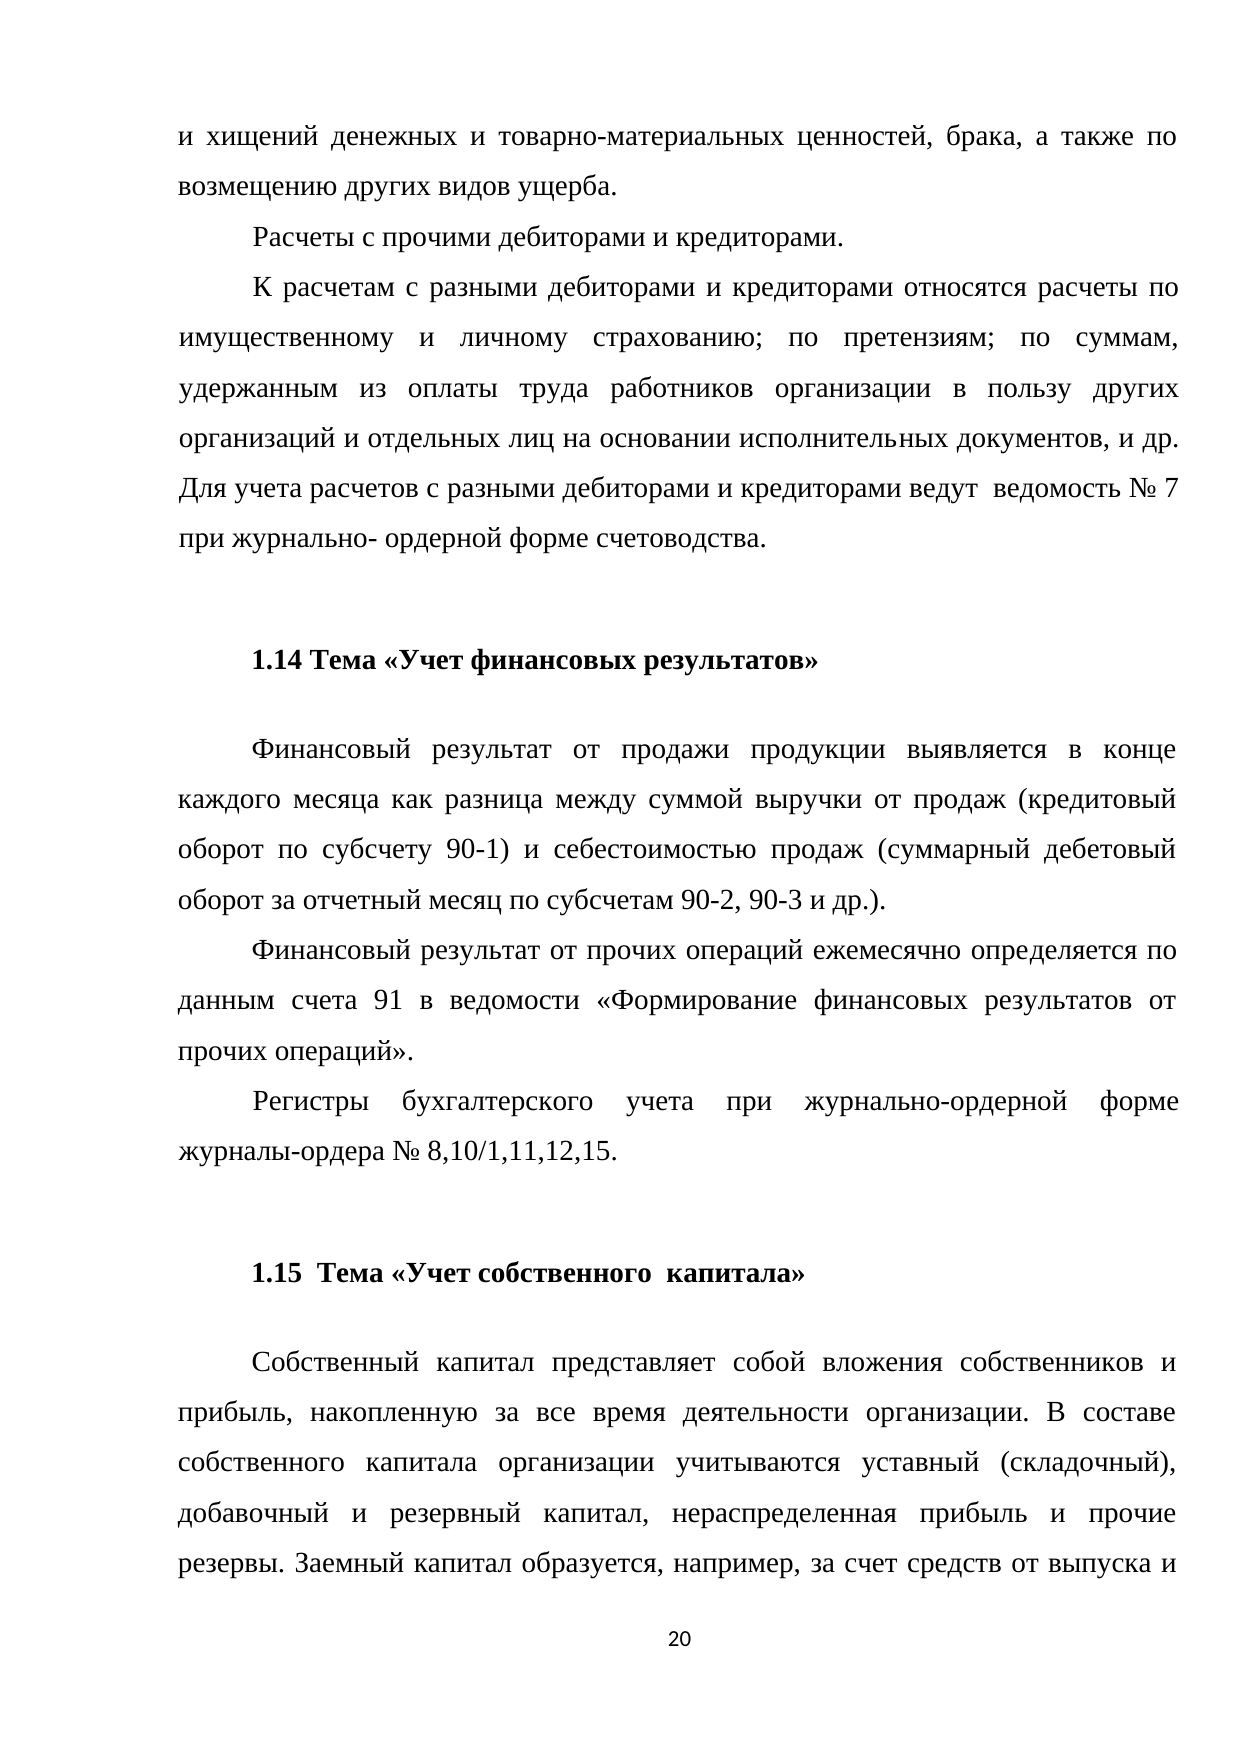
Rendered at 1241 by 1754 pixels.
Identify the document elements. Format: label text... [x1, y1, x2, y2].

text К расчетам с разными дебиторами и кредиторами относятся расчеты по имущественному и личному страхованию; по претензиям; по суммам, удержанным из оплаты труда работников организации в пользу других организаций и отдельных лиц на основании исполнительных документов, и др. Для учета расчетов с разными дебиторами и кредиторами ведут ведомость № 7 при журнально- ордерной форме счетоводства. [179, 269, 1180, 554]
text Финансовый результат от прочих операций ежемесячно определяется по данным счета 91 в ведомости «Формирование финансовых результатов от прочих операций». [178, 932, 1177, 1066]
text Финансовый результат от продажи продукции выявляется в конце каждого месяца как разница между суммой выручки от продаж (кредитовый оборот по субсчету 90-1) и себестоимостью продаж (суммарный дебетовый оборот за отчетный месяц по субсчетам 90-2, 90-3 и др.). [178, 731, 1177, 915]
text Расчеты с прочими дебиторами и кредиторами. [179, 219, 1180, 252]
text Регистры бухгалтерского учета при журнально-ордерной форме журналы-ордера № 8,10/1,11,12,15. [179, 1083, 1180, 1167]
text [178, 118, 1177, 202]
subtitle 1.15 Тема «Учет собственного капитала» [177, 1255, 1181, 1288]
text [178, 1344, 1177, 1578]
subtitle 1.14 Тема «Учет финансовых результатов» [177, 642, 1181, 676]
